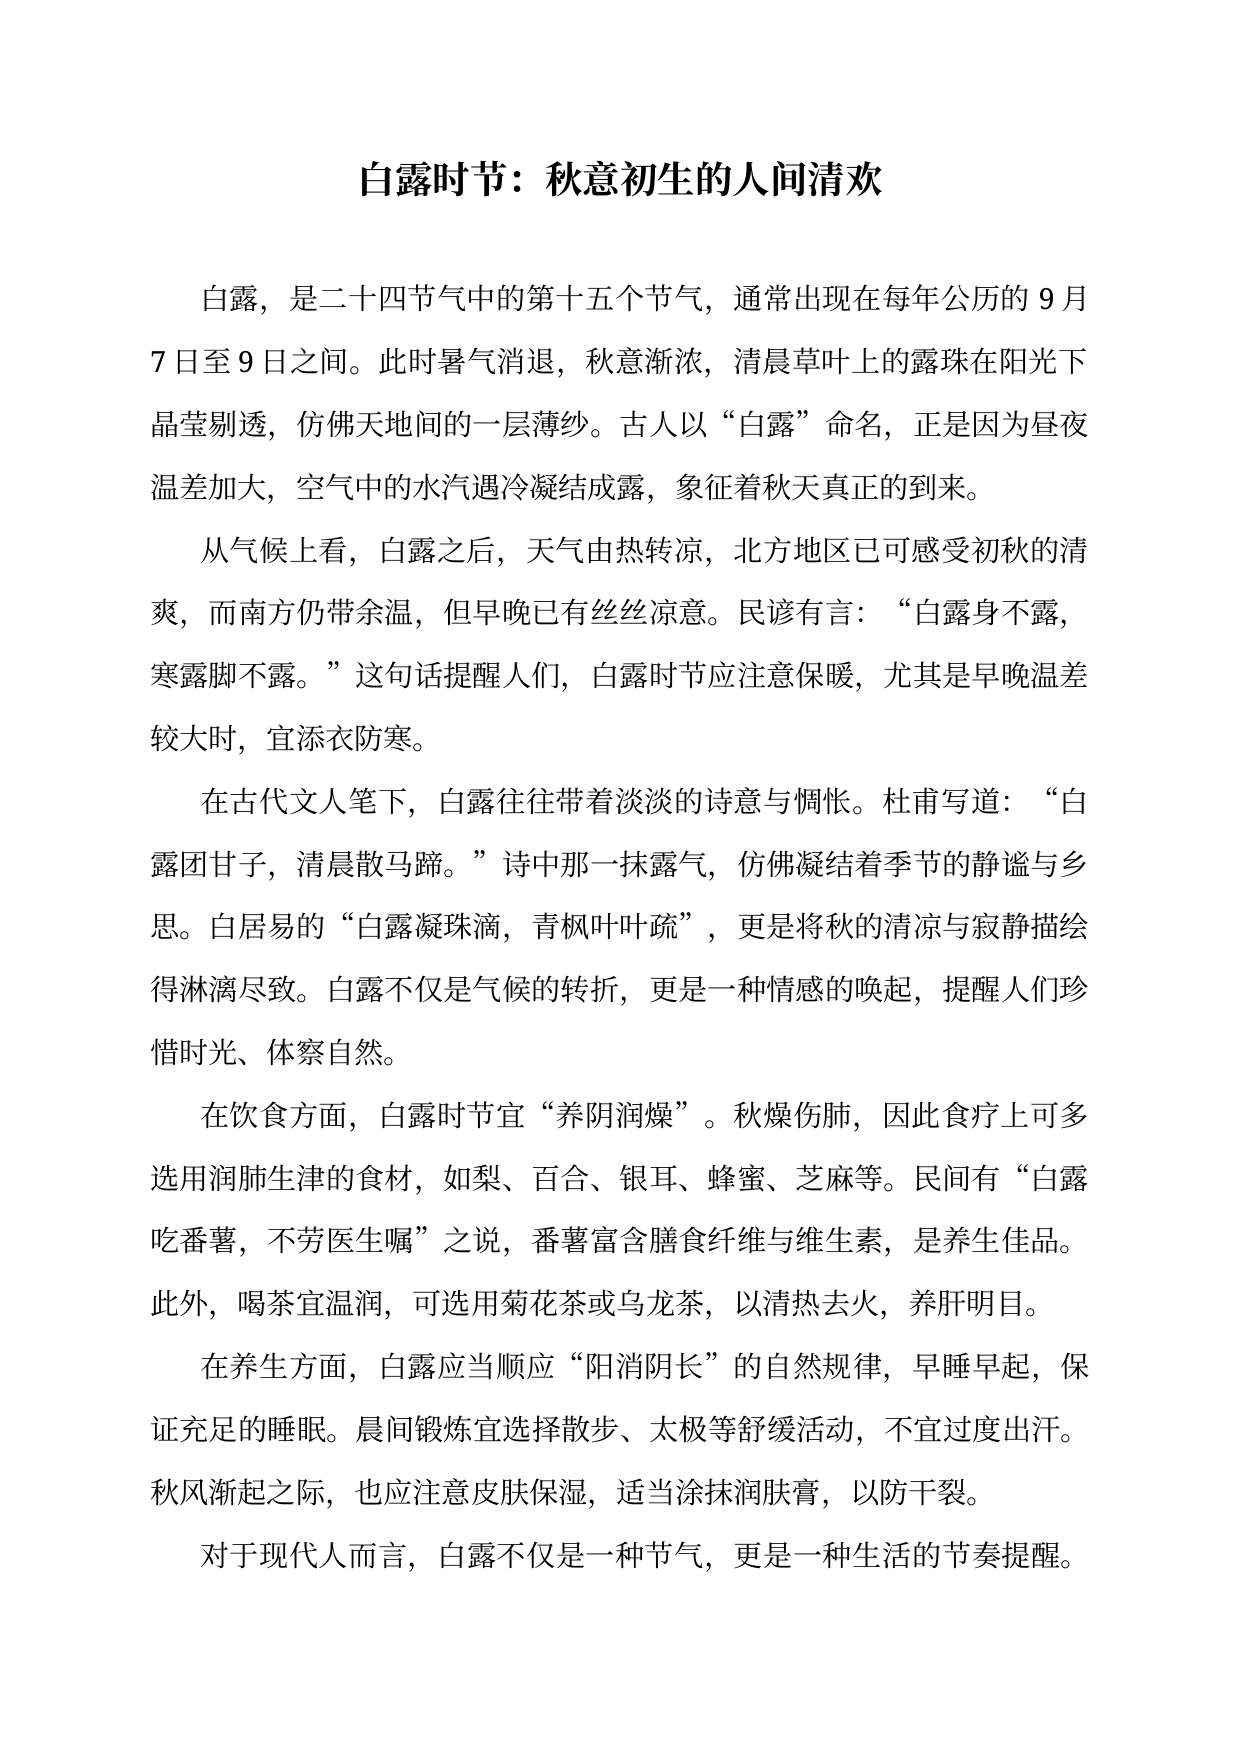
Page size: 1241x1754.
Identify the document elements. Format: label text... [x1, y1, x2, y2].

text 白露，是二十四节气中的第十五个节气，通常出现在每年公历的9月7日至9日之间。此时暑气消退，秋意渐浓，清晨草叶上的露珠在阳光下晶莹剔透，仿佛天地间的一层薄纱。古人以“白露”命名，正是因为昼夜温差加大，空气中的水汽遇冷凝结成露，象征着秋天真正的到来。 [150, 276, 1090, 506]
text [150, 1532, 1090, 1574]
text 在饮食方面，白露时节宜“养阴润燥”。秋燥伤肺，因此食疗上可多选用润肺生津的食材，如梨、百合、银耳、蜂蜜、芝麻等。民间有“白露吃番薯，不劳医生嘱”之说，番薯富含膳食纤维与维生素，是养生佳品。此外，喝茶宜温润，可选用菊花茶或乌龙茶，以清热去火，养肝明目。 [150, 1093, 1090, 1323]
text 从气候上看，白露之后，天气由热转凉，北方地区已可感受初秋的清爽，而南方仍带余温，但早晚已有丝丝凉意。民谚有言：“白露身不露，寒露脚不露。”这句话提醒人们，白露时节应注意保暖，尤其是早晚温差较大时，宜添衣防寒。 [150, 527, 1090, 758]
subtitle 白露时节：秋意初生的人间清欢 [150, 150, 1090, 204]
text 在古代文人笔下，白露往往带着淡淡的诗意与惆怅。杜甫写道：“白露团甘子，清晨散马蹄。”诗中那一抹露气，仿佛凝结着季节的静谧与乡思。白居易的“白露凝珠滴，青枫叶叶疏”，更是将秋的清凉与寂静描绘得淋漓尽致。白露不仅是气候的转折，更是一种情感的唤起，提醒人们珍惜时光、体察自然。 [150, 779, 1090, 1072]
text 在养生方面，白露应当顺应“阳消阴长”的自然规律，早睡早起，保证充足的睡眠。晨间锻炼宜选择散步、太极等舒缓活动，不宜过度出汗。秋风渐起之际，也应注意皮肤保湿，适当涂抹润肤膏，以防干裂。 [150, 1344, 1090, 1511]
